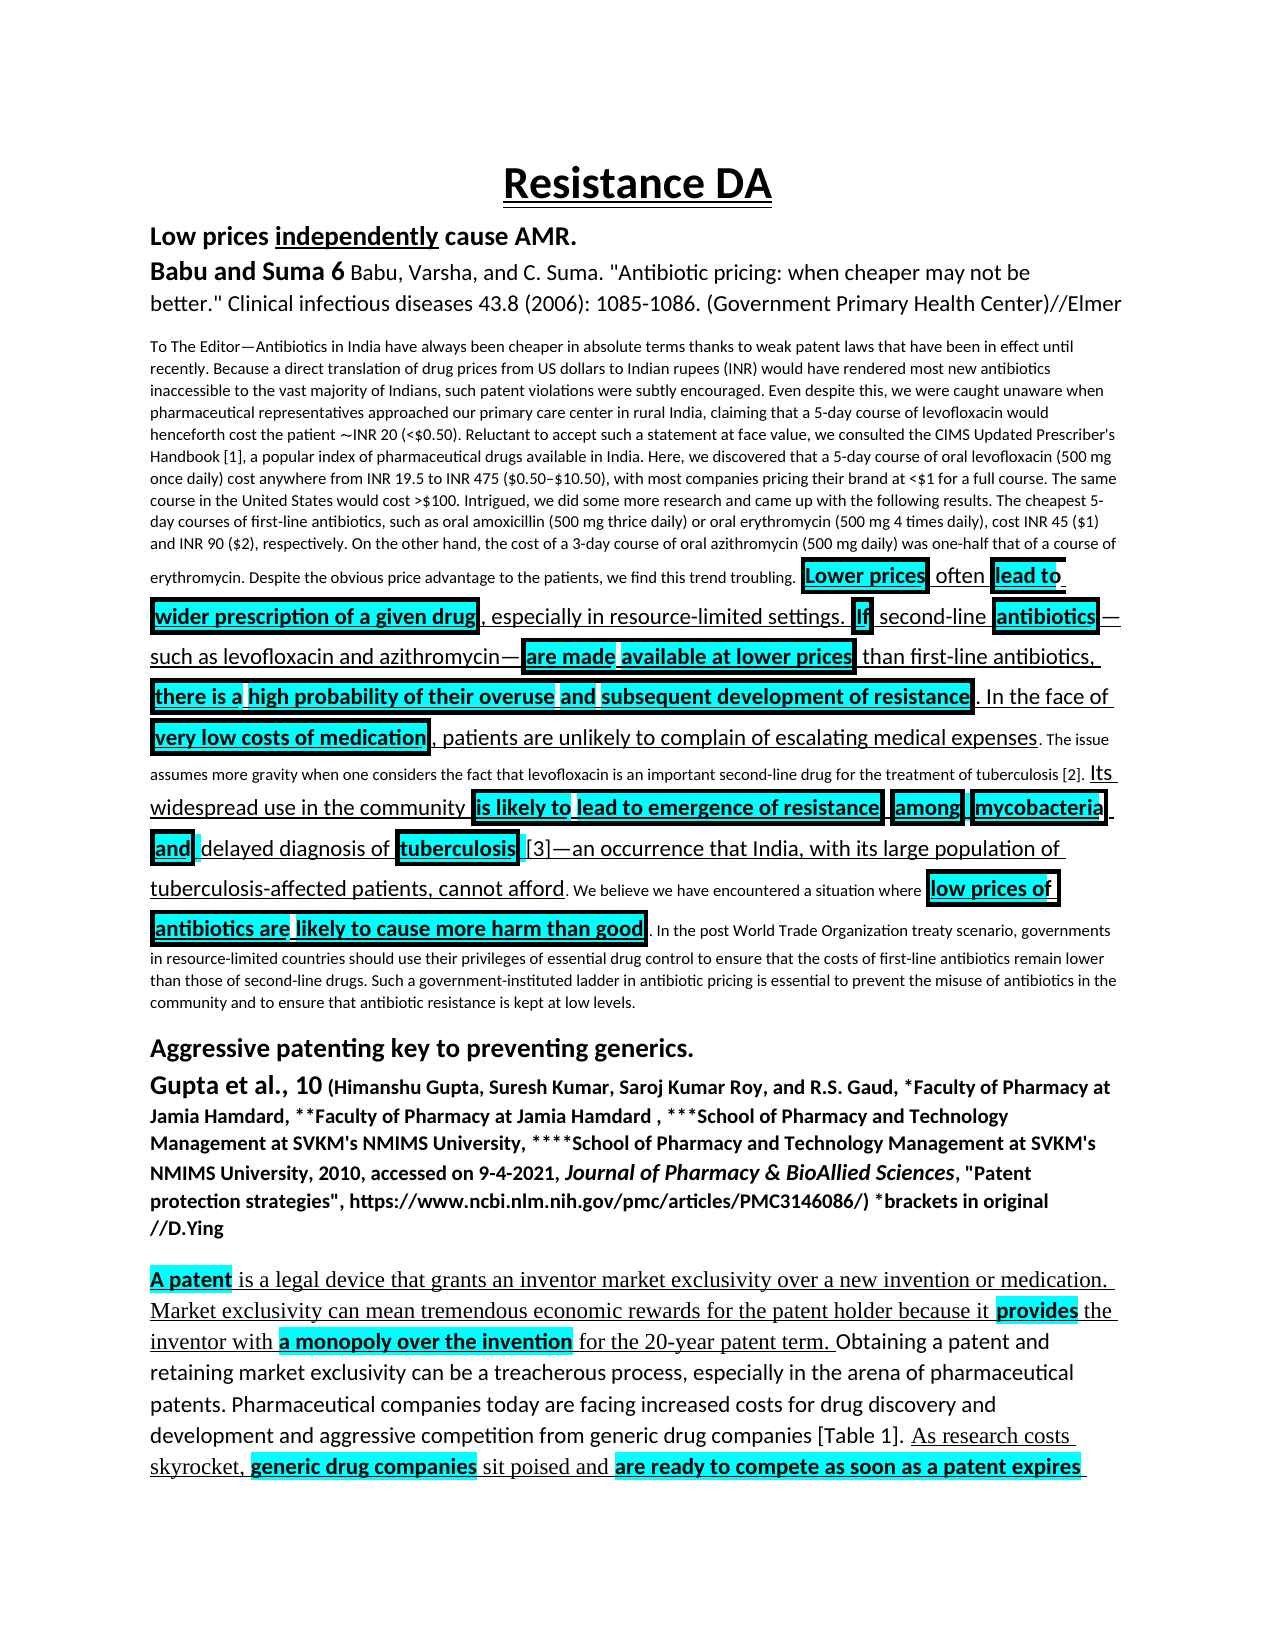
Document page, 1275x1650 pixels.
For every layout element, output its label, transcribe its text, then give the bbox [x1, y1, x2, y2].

text Gupta et al., 10 (Himanshu Gupta, Suresh Kumar, Saroj Kumar Roy, and R.S. Gaud, *Faculty of Pharmacy at Jamia Hamdard, **Faculty of Pharmacy at Jamia Hamdard , ***School of Pharmacy and Technology Management at SVKM's NMIMS University, ****School of Pharmacy and Technology Management at SVKM's NMIMS University, 2010, accessed on 9-4-2021, Journal of Pharmacy & BioAllied Sciences, "Patent protection strategies", https://www.ncbi.nlm.nih.gov/pmc/articles/PMC3146086/) *brackets in original //D.Ying [150, 1068, 1125, 1241]
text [150, 1262, 1125, 1480]
text Babu and Suma 6 Babu, Varsha, and C. Suma. "Antibiotic pricing: when cheaper may not be better." Clinical infectious diseases 43.8 (2006): 1085-1086. (Government Primary Health Center)//Elmer [150, 254, 1125, 317]
subtitle Resistance DA [150, 154, 1125, 210]
subtitle Low prices independently cause AMR. [150, 219, 1125, 252]
subtitle Aggressive patenting key to preventing generics. [150, 1031, 1125, 1064]
text To The Editor—Antibiotics in India have always been cheaper in absolute terms thanks to weak patent laws that have been in effect until recently. Because a direct translation of drug prices from US dollars to Indian rupees (INR) would have rendered most new antibiotics inaccessible to the vast majority of Indians, such patent violations were subtly encouraged. Even despite this, we were caught unaware when pharmaceutical representatives approached our primary care center in rural India, claiming that a 5-day course of levofloxacin would henceforth cost the patient ∼INR 20 (<$0.50). Reluctant to accept such a statement at face value, we consulted the CIMS Updated Prescriber's Handbook [1], a popular index of pharmaceutical drugs available in India. Here, we discovered that a 5-day course of oral levofloxacin (500 mg once daily) cost anywhere from INR 19.5 to INR 475 ($0.50–$10.50), with most companies pricing their brand at <$1 for a full course. The same course in the United States would cost >$100. Intrigued, we did some more research and came up with the following results. The cheapest 5-day courses of first-line antibiotics, such as oral amoxicillin (500 mg thrice daily) or oral erythromycin (500 mg 4 times daily), cost INR 45 ($1) and INR 90 ($2), respectively. On the other hand, the cost of a 3-day course of oral azithromycin (500 mg daily) was one-half that of a course of erythromycin. Despite the obvious price advantage to the patients, we find this trend troubling. Lower prices often lead to wider prescription of a given drug, especially in resource-limited settings. If second-line antibiotics—such as levofloxacin and azithromycin—are made available at lower prices than first-line antibiotics, there is a high probability of their overuse and subsequent development of resistance. In the face of very low costs of medication, patients are unlikely to complain of escalating medical expenses. The issue assumes more gravity when one considers the fact that levofloxacin is an important second-line drug for the treatment of tuberculosis [2]. Its widespread use in the community is likely to lead to emergence of resistance among mycobacteria and delayed diagnosis of tuberculosis [3]—an occurrence that India, with its large population of tuberculosis-affected patients, cannot afford. We believe we have encountered a situation where low prices of antibiotics are likely to cause more harm than good. In the post World Trade Organization treaty scenario, governments in resource-limited countries should use their privileges of essential drug control to ensure that the costs of first-line antibiotics remain lower than those of second-line drugs. Such a government-instituted ladder in antibiotic pricing is essential to prevent the misuse of antibiotics in the community and to ensure that antibiotic resistance is kept at low levels. [150, 336, 1125, 1013]
